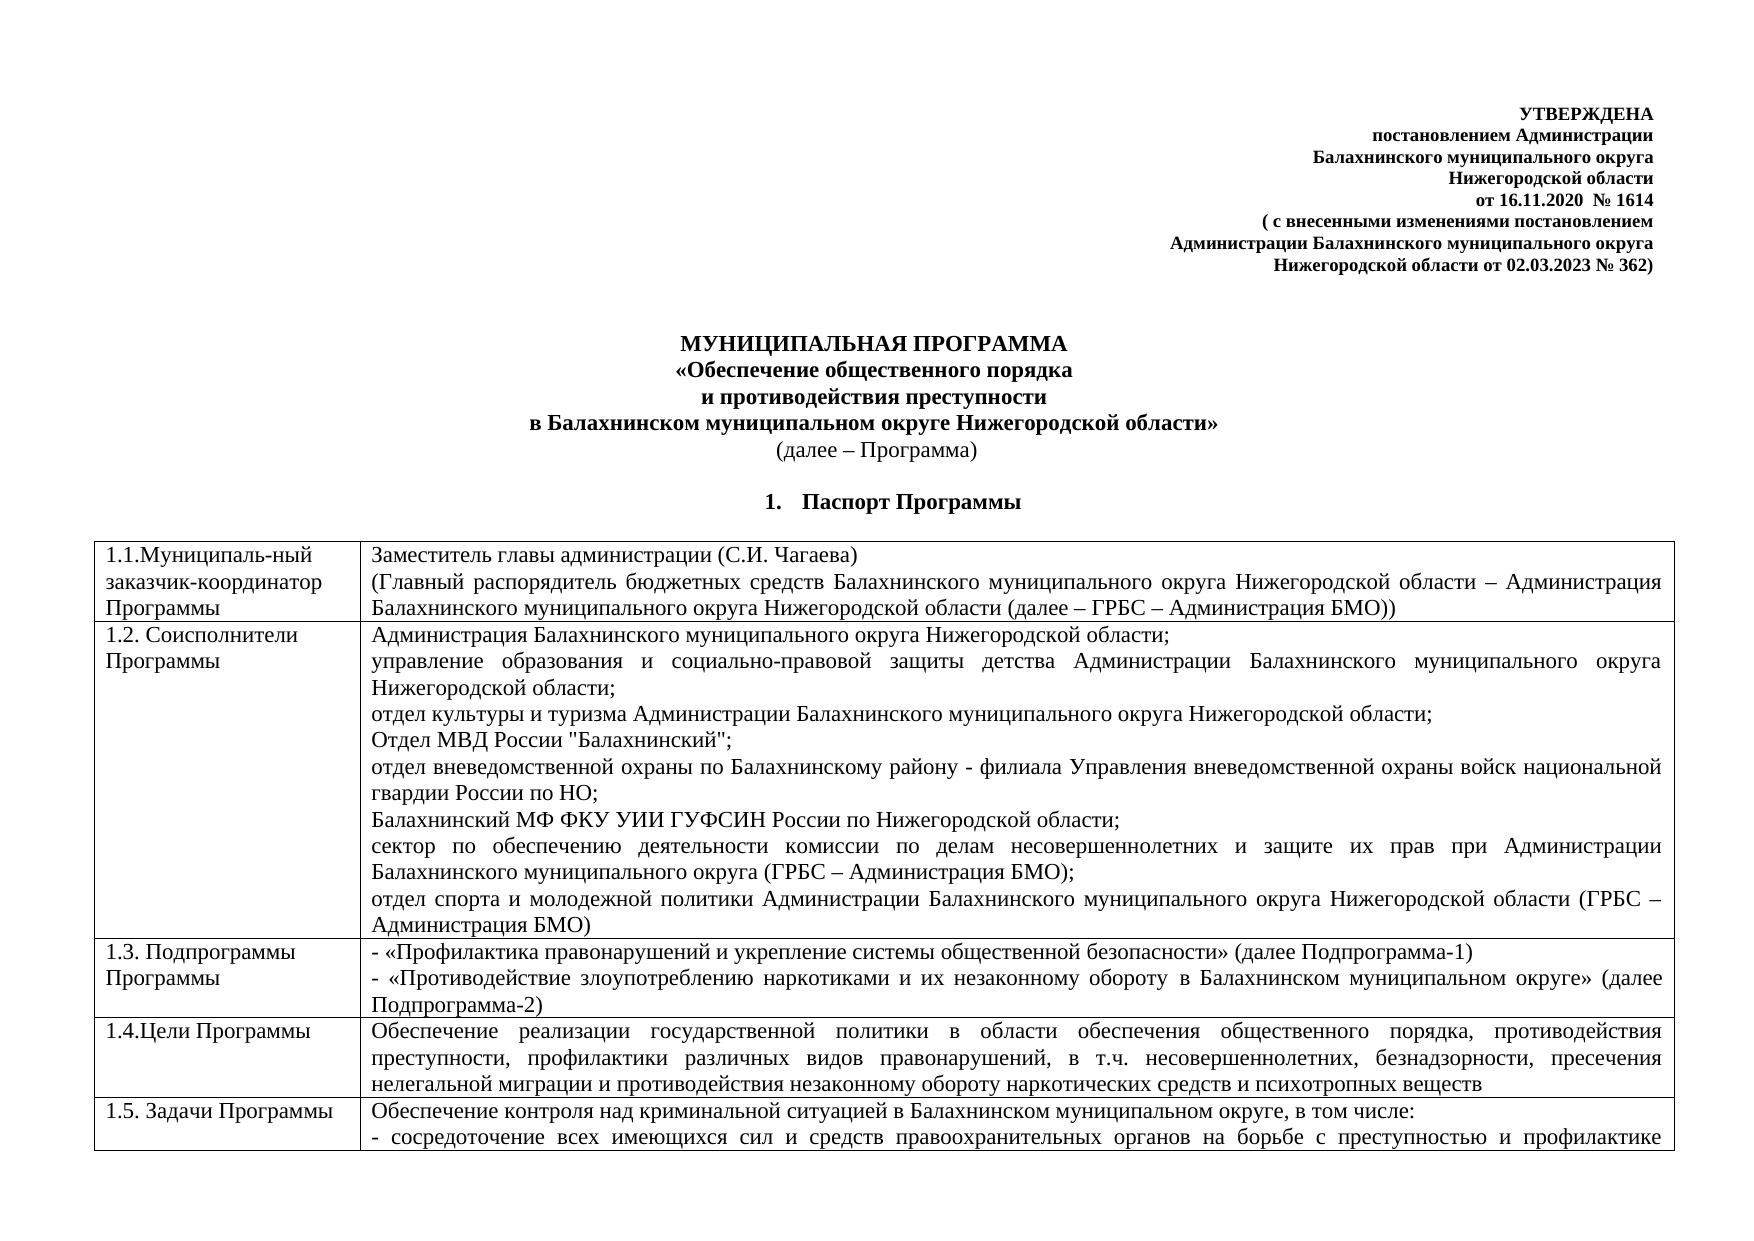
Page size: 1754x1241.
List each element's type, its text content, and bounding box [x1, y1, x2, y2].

table_cell 1.4.Цели Программы [95, 1018, 360, 1097]
table_cell 1.2. Соисполнители Программы [95, 622, 360, 937]
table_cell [95, 1098, 360, 1150]
text и противодействия преступности [94, 383, 1653, 409]
text Балахнинского муниципального округа [94, 146, 1653, 167]
table_cell Администрация Балахнинского муниципального округа Нижегородской области; управление образования и социально-правовой защиты детства Администрации Балахнинского муниципального округа Нижегородской области; отдел культуры и туризма Администрации Балахнинского муниципального округа Нижегородской области; Отдел МВД России "Балахнинский"; отдел вневедомственной охраны по Балахнинскому району - филиала Управления вневедомственной охраны войск национальной гвардии России по НО; Балахнинский МФ ФКУ УИИ ГУФСИН России по Нижегородской области; сектор по обеспечению деятельности комиссии по делам несовершеннолетних и защите их прав при Администрации Балахнинского муниципального округа (ГРБС – Администрация БМО); отдел спорта и молодежной политики Администрации Балахнинского муниципального округа Нижегородской области (ГРБС – Администрация БМО) [361, 622, 1674, 937]
table_header 1.1.Муниципаль-ный заказчик-координатор Программы [95, 542, 360, 621]
text (далее – Программа) [94, 436, 1653, 462]
text Нижегородской области [94, 167, 1653, 189]
text МУНИЦИПАЛЬНАЯ ПРОГРАММА [94, 330, 1653, 357]
text ( с внесенными изменениями постановлением [94, 210, 1653, 232]
table_cell - «Профилактика правонарушений и укрепление системы общественной безопасности» (далее Подпрограмма-1) - «Противодействие злоупотреблению наркотиками и их незаконному обороту в Балахнинском муниципальном округе» (далее Подпрограмма-2) [361, 939, 1674, 1017]
text «Обеспечение общественного порядка [94, 357, 1653, 383]
text УТВЕРЖДЕНА [94, 103, 1653, 124]
table_header Заместитель главы администрации (С.И. Чагаева) (Главный распорядитель бюджетных средств Балахнинского муниципального округа Нижегородской области – Администрация Балахнинского муниципального округа Нижегородской области (далее – ГРБС – Администрация БМО)) [361, 542, 1674, 621]
text Администрации Балахнинского муниципального округа [94, 232, 1653, 253]
list Паспорт Программы [132, 488, 1653, 515]
text постановлением Администрации [94, 124, 1653, 146]
text Нижегородской области от 02.03.2023 № 362) [94, 253, 1653, 275]
table_cell 1.3. Подпрограммы Программы [95, 939, 360, 1017]
text в Балахнинском муниципальном округе Нижегородской области» [94, 409, 1653, 436]
text от 16.11.2020 № 1614 [94, 189, 1653, 210]
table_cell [361, 1098, 1674, 1150]
table_cell Обеспечение реализации государственной политики в области обеспечения общественного порядка, противодействия преступности, профилактики различных видов правонарушений, в т.ч. несовершеннолетних, безнадзорности, пресечения нелегальной миграции и противодействия незаконному обороту наркотических средств и психотропных веществ [361, 1018, 1674, 1097]
